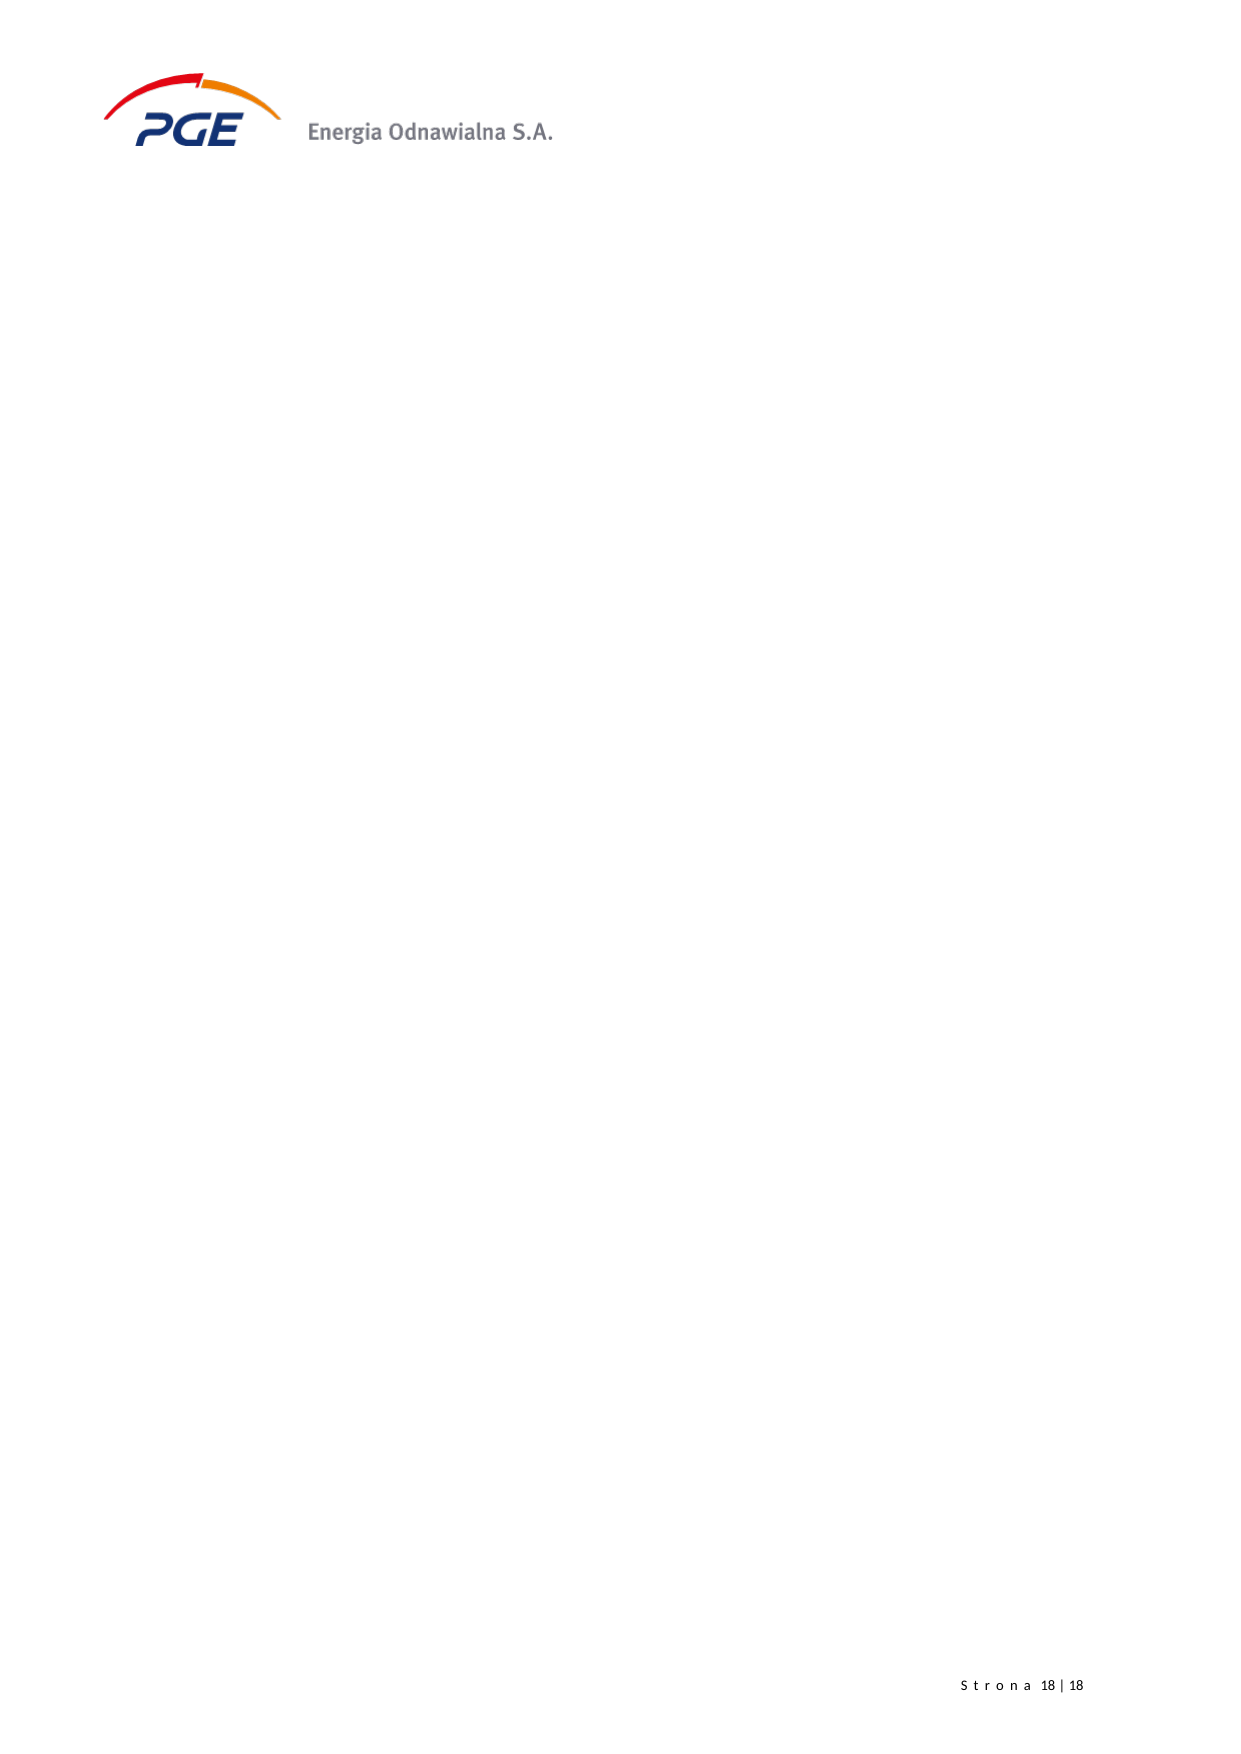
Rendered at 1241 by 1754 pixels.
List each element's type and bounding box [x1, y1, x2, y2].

picture [103, 73, 553, 147]
